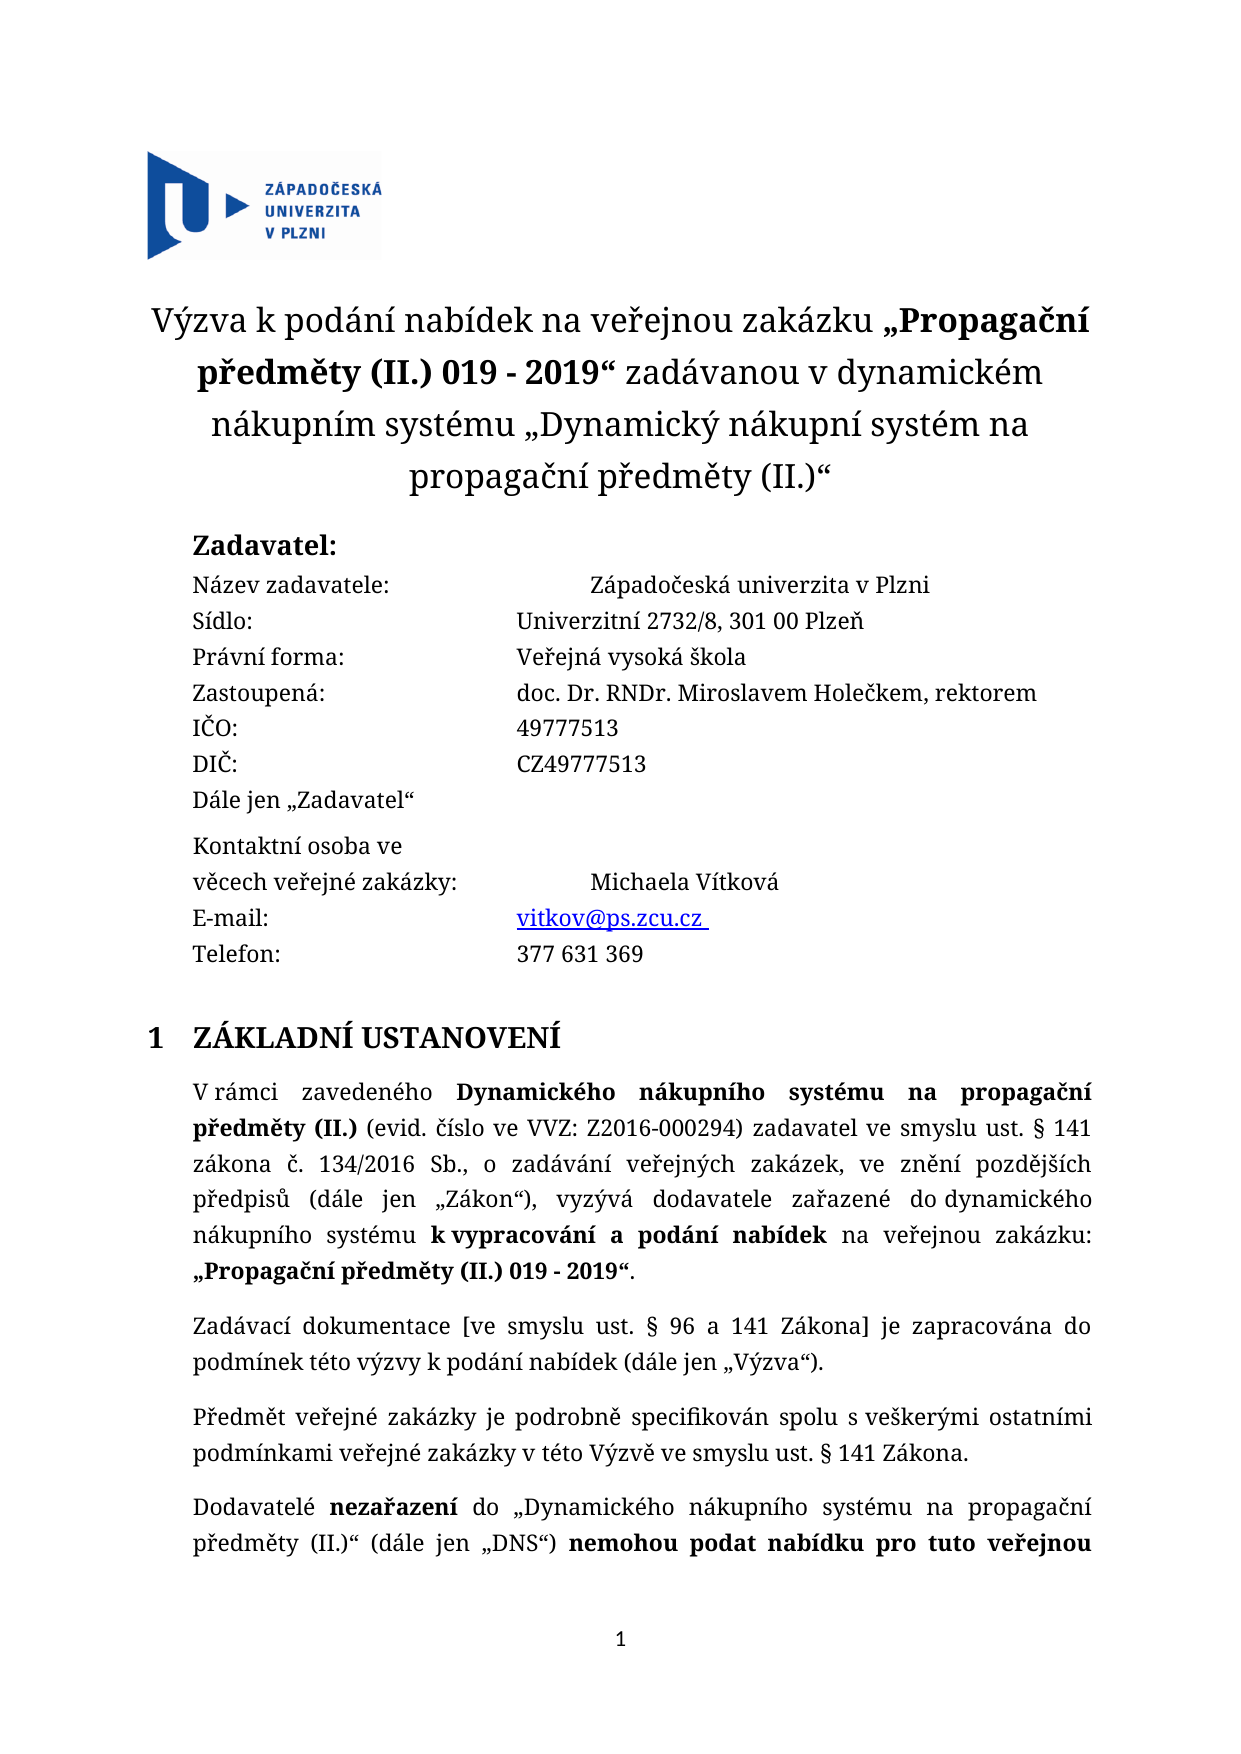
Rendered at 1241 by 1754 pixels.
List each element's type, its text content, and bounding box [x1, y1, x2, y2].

text Telefon: 377 631 369 [148, 938, 1092, 969]
picture [147, 151, 382, 260]
text Zadávací dokumentace [ve smyslu ust. § 96 a 141 Zákona] je zapracována do podmínek této výzvy k podání nabídek (dále jen „Výzva“). [193, 1310, 1092, 1377]
text Předmět veřejné zakázky je podrobně specifikován spolu s veškerými ostatními podmínkami veřejné zakázky v této Výzvě ve smyslu ust. § 141 Zákona. [193, 1401, 1092, 1468]
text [193, 1491, 1092, 1558]
text DIČ: CZ49777513 [148, 748, 1092, 779]
text Název zadavatele: Západočeská univerzita v Plzni [148, 569, 1092, 600]
text Právní forma: Veřejná vysoká škola [148, 641, 1092, 672]
text Dále jen „Zadavatel“ [148, 784, 1092, 816]
text Zastoupená: doc. Dr. RNDr. Miroslavem Holečkem, rektorem [192, 676, 1092, 708]
text věcech veřejné zakázky: Michaela Vítková [148, 866, 1092, 897]
text Výzva k podání nabídek na veřejnou zakázku „Propagační předměty (II.) 019 - 2019“ zadávanou v dynamickém nákupním systému „Dynamický nákupní systém na propagační předměty (II.)“ [148, 297, 1092, 499]
text IČO: 49777513 [148, 712, 1092, 744]
text Sídlo: Univerzitní 2732/8, 301 00 Plzeň [148, 604, 1092, 636]
text Zadavatel: [192, 526, 1092, 563]
text V rámci zavedeného Dynamického nákupního systému na propagační předměty (II.) (evid. číslo ve VVZ: Z2016-000294) zadavatel ve smyslu ust. § 141 zákona č. 134/2016 Sb., o zadávání veřejných zakázek, ve znění pozdějších předpisů (dále jen „Zákon“), vyzývá dodavatele zařazené do dynamického nákupního systému k vypracování a podání nabídek na veřejnou zakázku: „Propagační předměty (II.) 019 - 2019“. [193, 1076, 1092, 1287]
subtitle ZÁKLADNÍ USTANOVENÍ [148, 1017, 1092, 1057]
text Kontaktní osoba ve [148, 830, 1092, 861]
text E-mail: vitkov@ps.zcu.cz [148, 902, 1092, 933]
